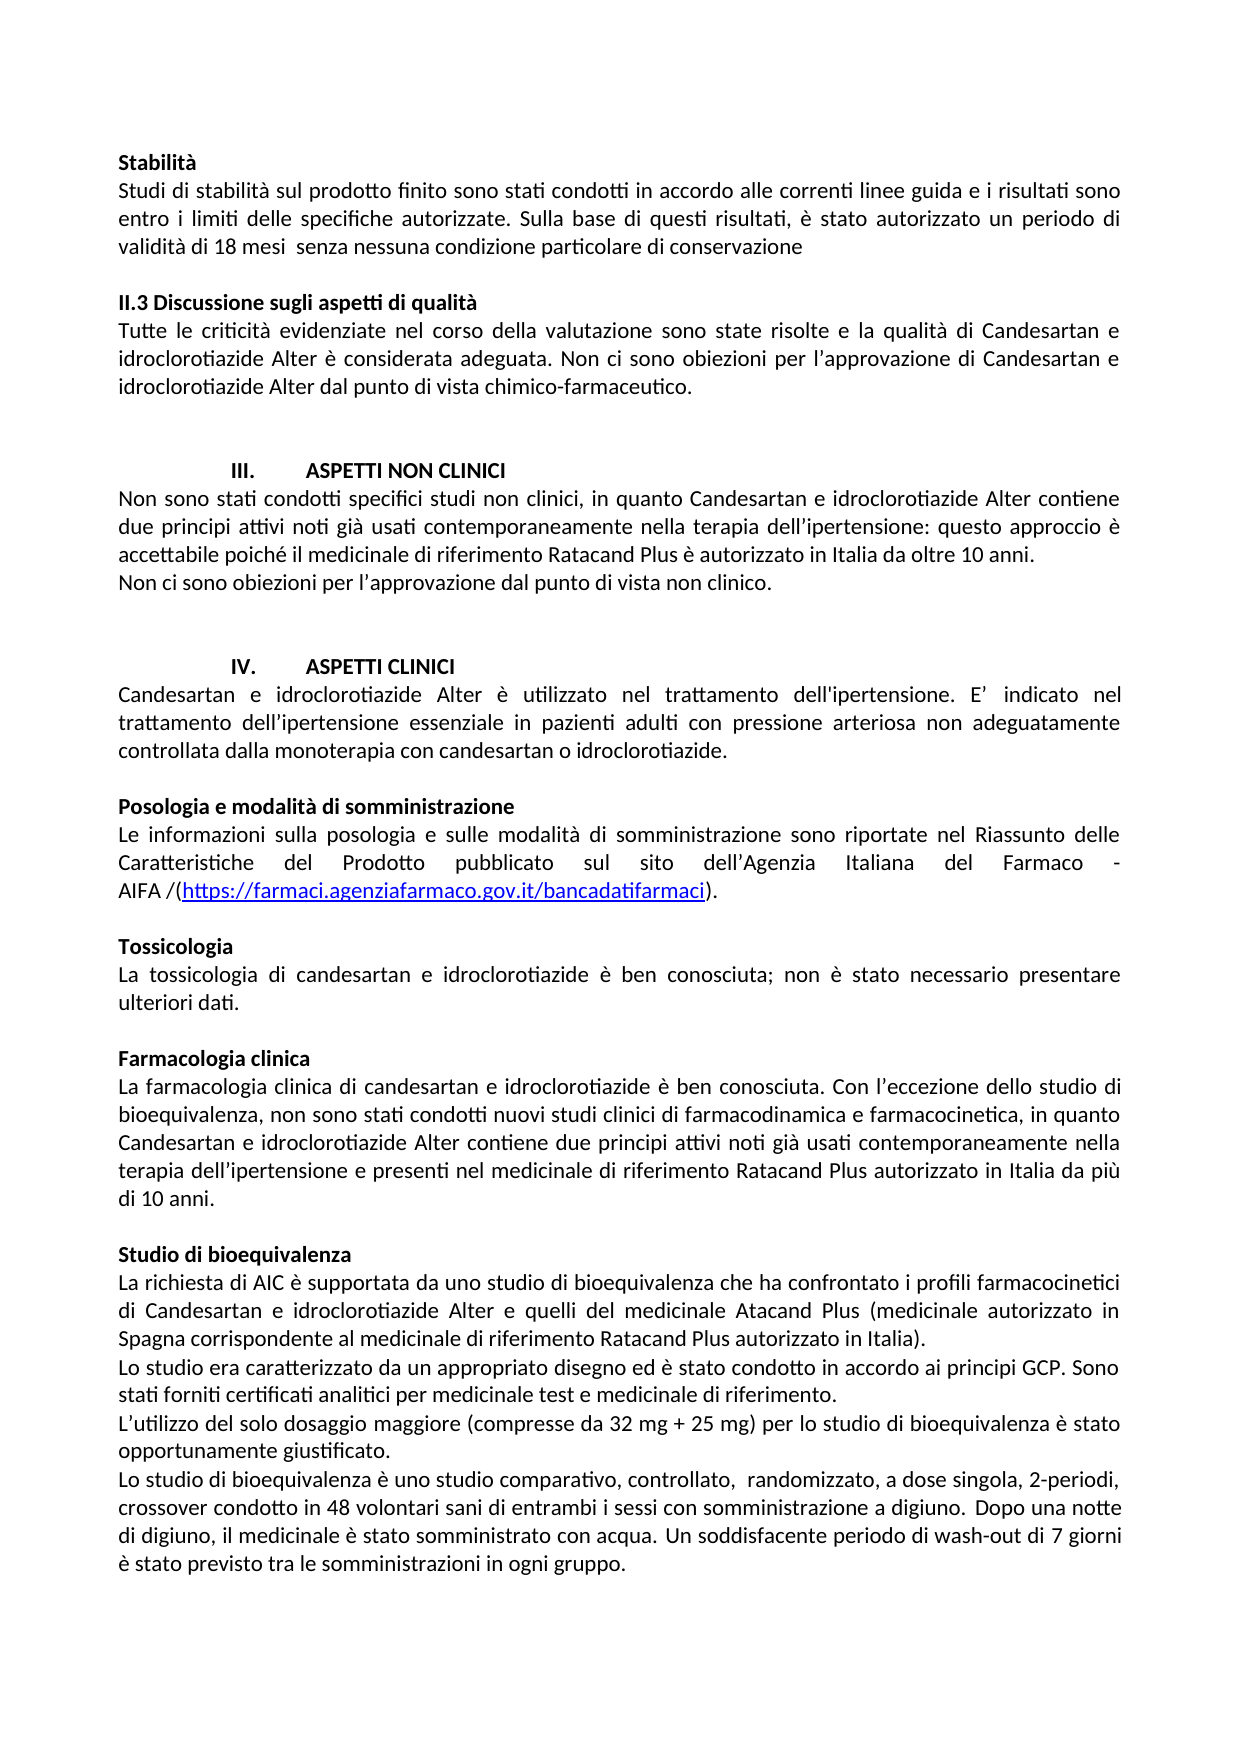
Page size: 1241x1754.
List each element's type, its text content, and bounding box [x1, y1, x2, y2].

list Lo studio era caratterizzato da un appropriato disegno ed è stato condotto in accordo ai principi GCP. Sono stati forniti certificati analitici per medicinale test e medicinale di riferimento. [118, 1353, 1122, 1409]
text Le informazioni sulla posologia e sulle modalità di somministrazione sono riportate nel Riassunto delle Caratteristiche del Prodotto pubblicato sul sito dell’Agenzia Italiana del Farmaco - AIFA /(https://farmaci.agenziafarmaco.gov.it/bancadatifarmaci). [118, 820, 1121, 904]
text Tossicologia [118, 932, 1121, 960]
text Candesartan e idroclorotiazide Alter è utilizzato nel trattamento dell'ipertensione. E’ indicato nel trattamento dell’ipertensione essenziale in pazienti adulti con pressione arteriosa non adeguatamente controllata dalla monoterapia con candesartan o idroclorotiazide. [118, 680, 1122, 764]
text Tutte le criticità evidenziate nel corso della valutazione sono state risolte e la qualità di Candesartan e idroclorotiazide Alter è considerata adeguata. Non ci sono obiezioni per l’approvazione di Candesartan e idroclorotiazide Alter dal punto di vista chimico-farmaceutico. [118, 316, 1122, 400]
list ASPETTI NON CLINICI [231, 456, 1122, 484]
text La richiesta di AIC è supportata da uno studio di bioequivalenza che ha confrontato i profili farmacocinetici di Candesartan e idroclorotiazide Alter e quelli del medicinale Atacand Plus (medicinale autorizzato in Spagna corrispondente al medicinale di riferimento Ratacand Plus autorizzato in Italia). [118, 1268, 1122, 1353]
text Non ci sono obiezioni per l’approvazione dal punto di vista non clinico. [118, 568, 1122, 596]
text Posologia e modalità di somministrazione [118, 792, 1121, 820]
text Studi di stabilità sul prodotto finito sono stati condotti in accordo alle correnti linee guida e i risultati sono entro i limiti delle specifiche autorizzate. Sulla base di questi risultati, è stato autorizzato un periodo di validità di 18 mesi senza nessuna condizione particolare di conservazione [118, 176, 1122, 260]
text Non sono stati condotti specifici studi non clinici, in quanto Candesartan e idroclorotiazide Alter contiene due principi attivi noti già usati contemporaneamente nella terapia dell’ipertensione: questo approccio è accettabile poiché il medicinale di riferimento Ratacand Plus è autorizzato in Italia da oltre 10 anni. [118, 484, 1122, 568]
text Stabilità [118, 148, 1122, 176]
text Lo studio di bioequivalenza è uno studio comparativo, controllato, randomizzato, a dose singola, 2-periodi, crossover condotto in 48 volontari sani di entrambi i sessi con somministrazione a digiuno. Dopo una notte di digiuno, il medicinale è stato somministrato con acqua. Un soddisfacente periodo di wash-out di 7 giorni è stato previsto tra le somministrazioni in ogni gruppo. [118, 1465, 1122, 1577]
text Farmacologia clinica [118, 1044, 1121, 1072]
list ASPETTI CLINICI [231, 652, 1122, 680]
text La tossicologia di candesartan e idroclorotiazide è ben conosciuta; non è stato necessario presentare ulteriori dati. [118, 960, 1121, 1016]
text L’utilizzo del solo dosaggio maggiore (compresse da 32 mg + 25 mg) per lo studio di bioequivalenza è stato opportunamente giustificato. [118, 1409, 1122, 1465]
text Studio di bioequivalenza [118, 1241, 1122, 1268]
text La farmacologia clinica di candesartan e idroclorotiazide è ben conosciuta. Con l’eccezione dello studio di bioequivalenza, non sono stati condotti nuovi studi clinici di farmacodinamica e farmacocinetica, in quanto Candesartan e idroclorotiazide Alter contiene due principi attivi noti già usati contemporaneamente nella terapia dell’ipertensione e presenti nel medicinale di riferimento Ratacand Plus autorizzato in Italia da più di 10 anni. [118, 1072, 1122, 1212]
text II.3 Discussione sugli aspetti di qualità [118, 288, 1122, 316]
